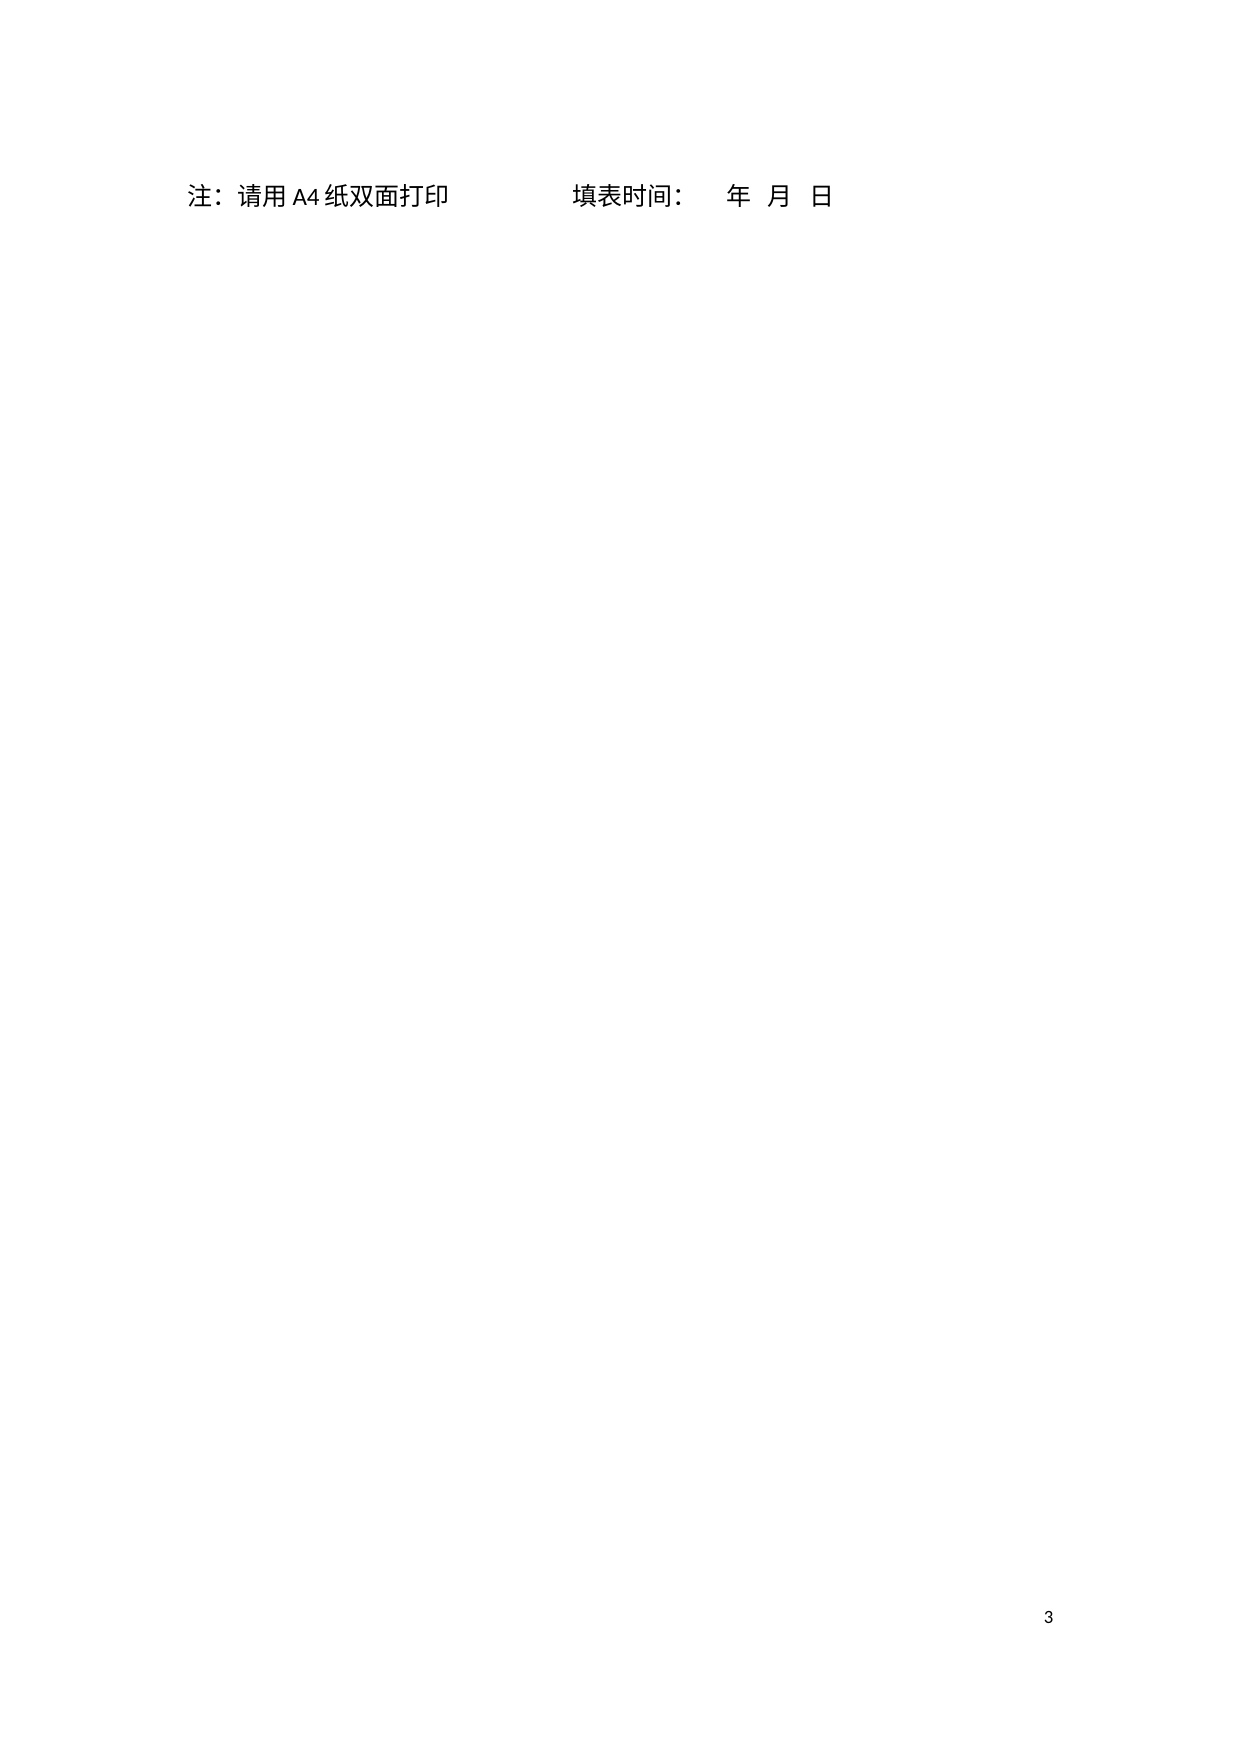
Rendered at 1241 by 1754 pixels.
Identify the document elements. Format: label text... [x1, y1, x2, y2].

text 注：请用A4纸双面打印 填表时间： 年 月 日 [187, 162, 1053, 227]
